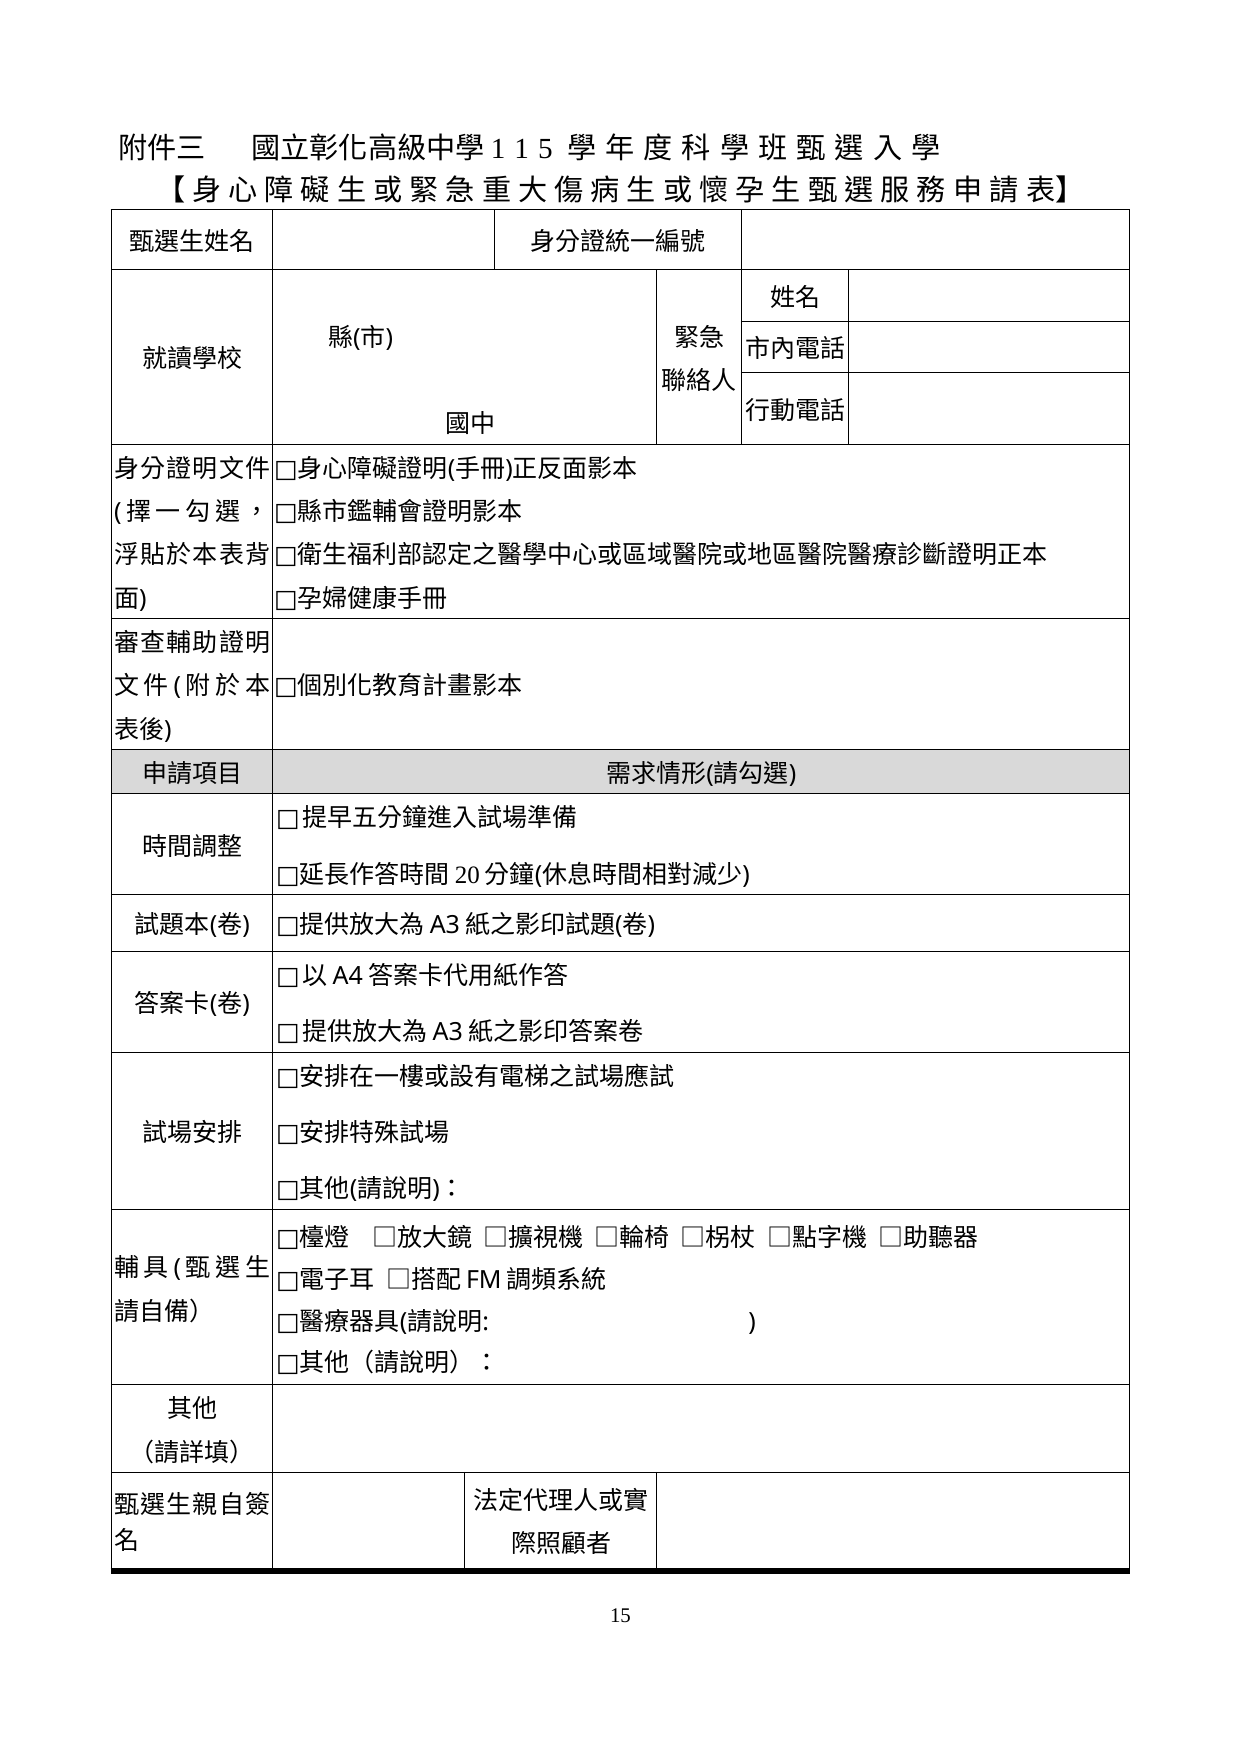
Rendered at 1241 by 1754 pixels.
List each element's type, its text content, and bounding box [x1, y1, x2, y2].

table_cell 需求情形(請勾選) [273, 750, 1129, 793]
table_cell □檯燈 □放大鏡 □擴視機 □輪椅 □柺杖 □點字機 □助聽器 □電子耳 □搭配FM調頻系統 □醫療器具(請說明: ) □其他（請說明）： [273, 1210, 1129, 1384]
table_cell [849, 322, 1129, 372]
table_cell 緊急 聯絡人 [657, 270, 741, 443]
table_cell 申請項目 [112, 750, 272, 793]
table_header [273, 210, 494, 269]
table_cell 其他 （請詳填） [112, 1385, 272, 1472]
table_cell [273, 1385, 1129, 1472]
table_cell □身心障礙證明(手冊)正反面影本 □縣市鑑輔會證明影本 □衛生福利部認定之醫學中心或區域醫院或地區醫院醫療診斷證明正本 □孕婦健康手冊 [273, 445, 1129, 618]
table_header 身分證統一編號 [495, 210, 741, 269]
text 附件三 國立彰化高級中學115學年度科學班甄選入學 [118, 124, 1122, 167]
table_cell [657, 1473, 1129, 1568]
table_cell 試場安排 [112, 1053, 272, 1208]
table_header [742, 210, 1129, 269]
table_cell 輔具(甄選生請自備） [112, 1210, 272, 1384]
table_cell 時間調整 [112, 794, 272, 894]
table_cell 答案卡(卷) [112, 952, 272, 1052]
table_cell 試題本(卷) [112, 895, 272, 951]
table_cell 縣(市) 國中 [273, 270, 656, 443]
table_cell 身分證明文件(擇一勾選，浮貼於本表背面) [112, 445, 272, 618]
table_cell 市內電話 [742, 322, 848, 372]
table_cell 姓名 [742, 270, 848, 321]
table_cell [849, 270, 1129, 321]
table_cell 行動電話 [742, 373, 848, 443]
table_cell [465, 1473, 656, 1568]
table_cell □提供放大為A3紙之影印試題(卷) [273, 895, 1129, 951]
table_cell [273, 1473, 464, 1568]
text 【身心障礙生或緊急重大傷病生或懷孕生甄選服務申請表】 [118, 167, 1122, 209]
table_cell □個別化教育計畫影本 [273, 619, 1129, 749]
table_cell 以A4答案卡代用紙作答 提供放大為A3紙之影印答案卷 [273, 952, 1129, 1052]
table_cell 甄選生親自簽名 [112, 1473, 272, 1568]
table_cell 審查輔助證明文件(附於本表後) [112, 619, 272, 749]
table_cell 就讀學校 [112, 270, 272, 443]
table_cell □安排在一樓或設有電梯之試場應試 □安排特殊試場 □其他(請說明)： [273, 1053, 1129, 1208]
table_cell 提早五分鐘進入試場準備 □延長作答時間20分鐘(休息時間相對減少) [273, 794, 1129, 894]
table_cell [849, 373, 1129, 443]
table_header 甄選生姓名 [112, 210, 272, 269]
